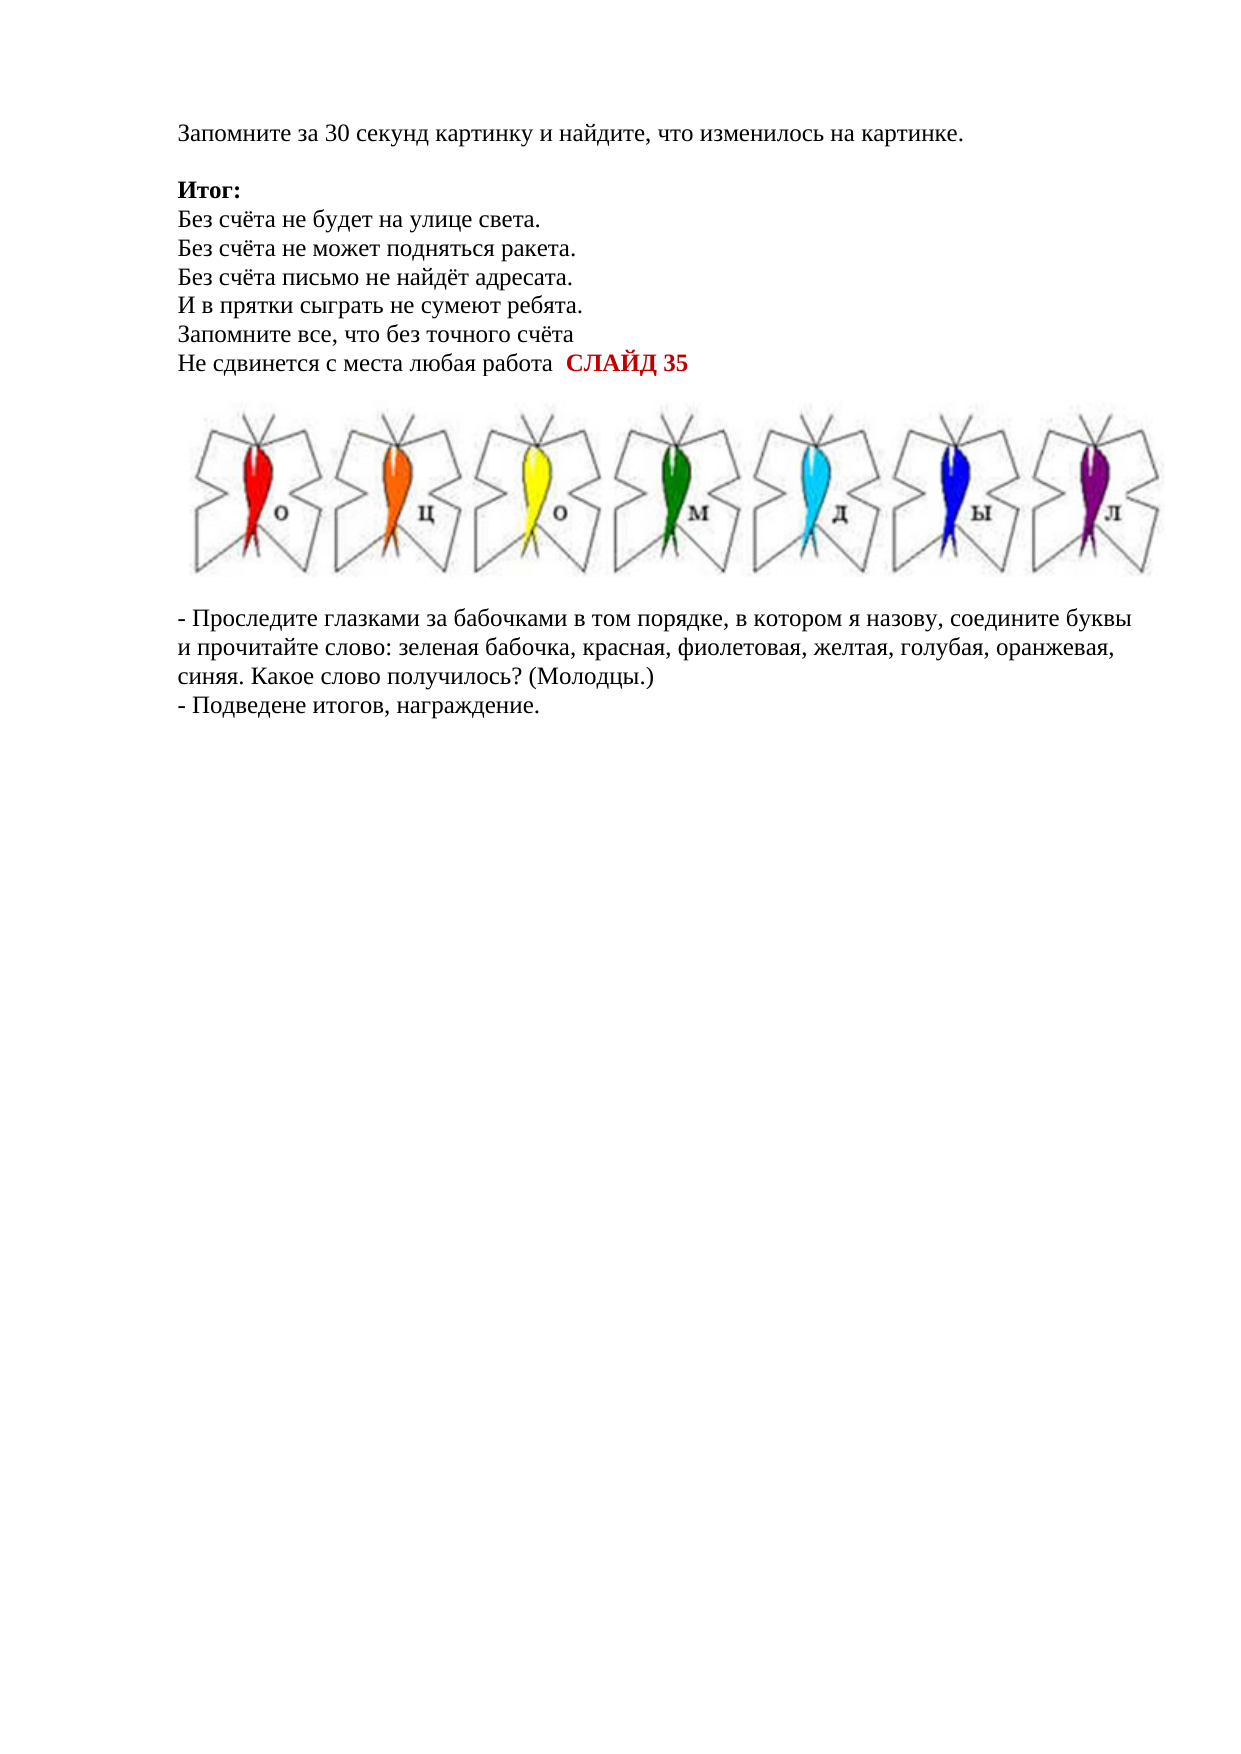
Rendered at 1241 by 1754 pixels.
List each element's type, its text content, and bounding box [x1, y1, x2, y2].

picture [177, 376, 1178, 604]
text - Подведене итогов, награждение. [177, 690, 1152, 718]
text Запомните за 30 секунд картинку и найдите, что изменилось на картинке. Итог: Без счёта не будет на улице света. Без счёта не может подняться ракета. Без счёта письмо не найдёт адресата. И в прятки сыграть не сумеют ребята. Запомните все, что без точного счёта Не сдвинется с места любая работа СЛАЙД 35 [177, 118, 1152, 376]
text - Проследите глазками за бабочками в том порядке, в котором я назову, соедините буквы и прочитайте слово: зеленая бабочка, красная, фиолетовая, желтая, голубая, оранжевая, синяя. Какое слово получилось? (Молодцы.) [177, 604, 1152, 690]
